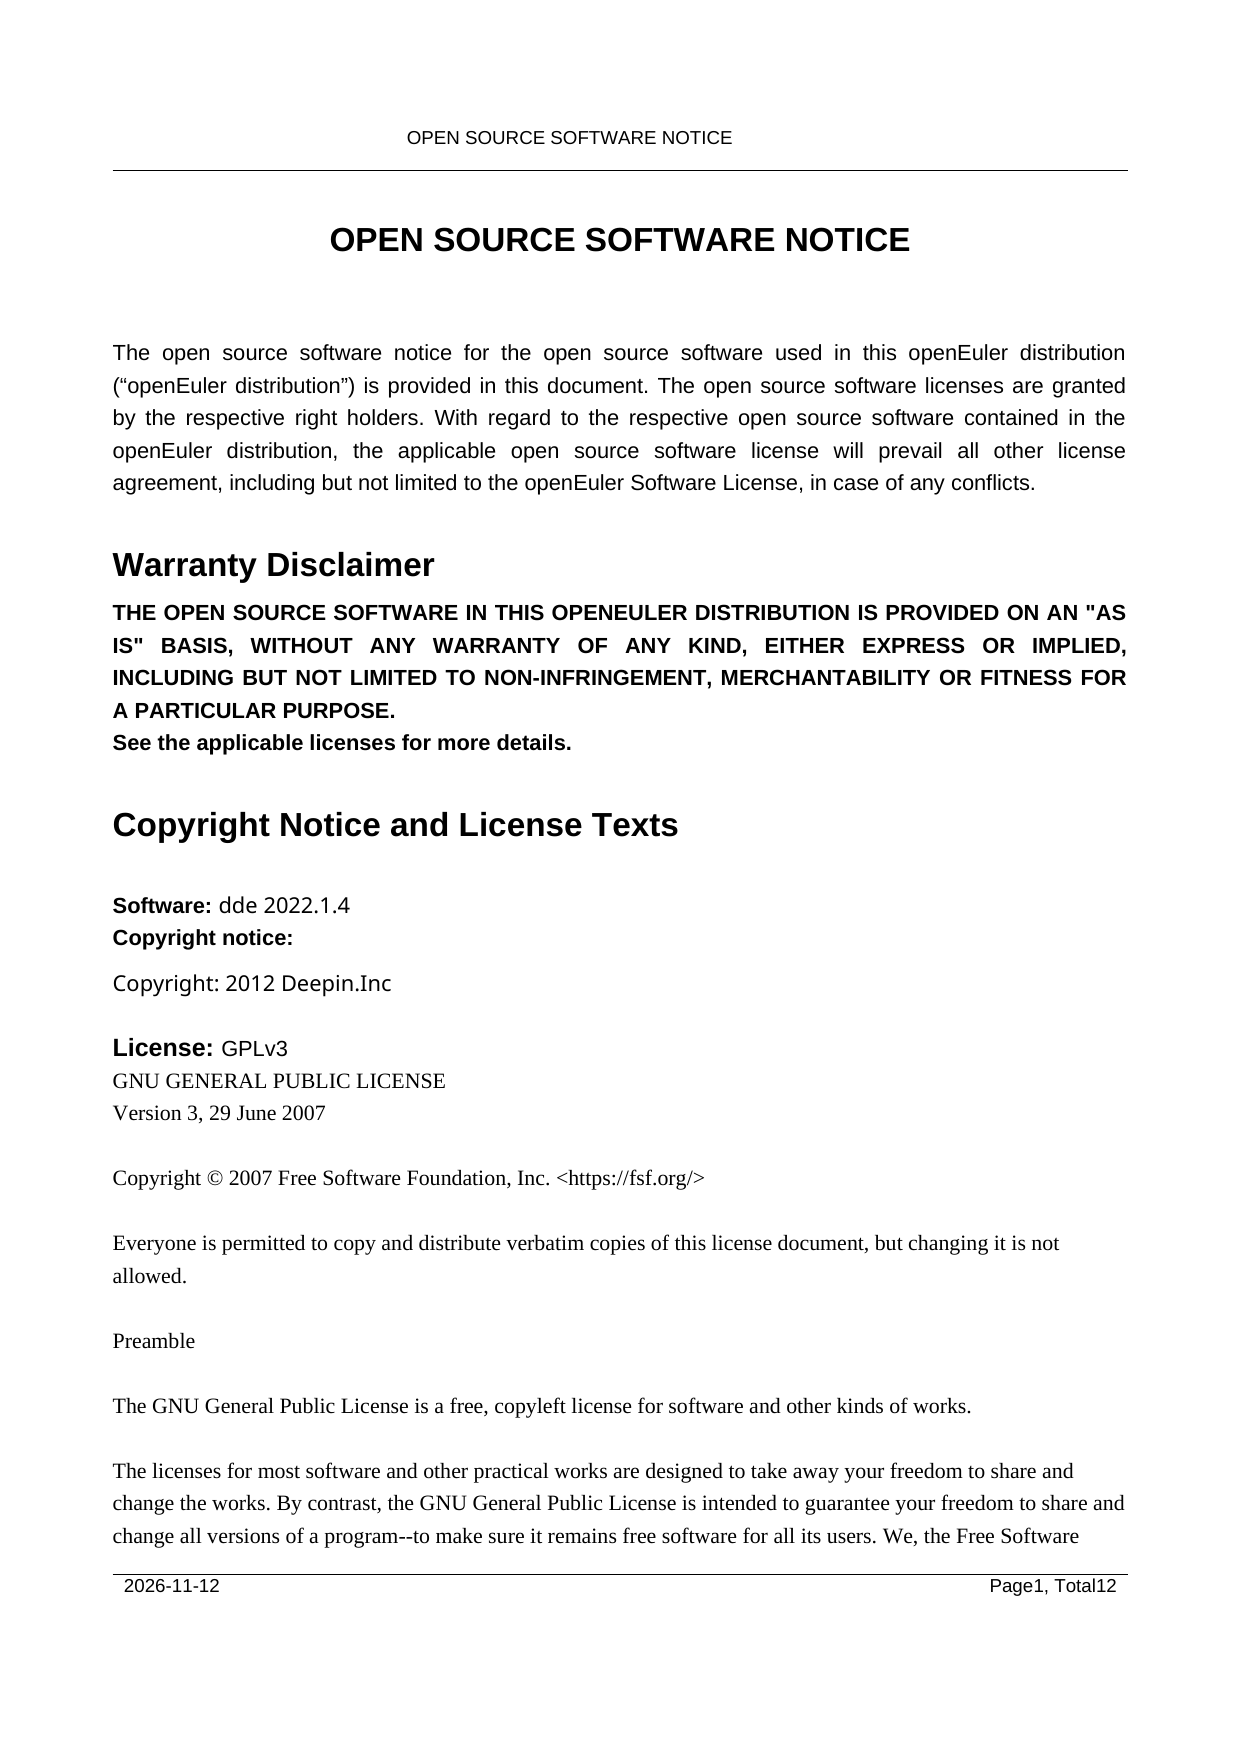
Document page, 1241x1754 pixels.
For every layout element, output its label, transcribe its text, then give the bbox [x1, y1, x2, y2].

text Copyright Notice and License Texts [112, 791, 1128, 856]
text License: GPLv3 [112, 1031, 1128, 1064]
text OPEN SOURCE SOFTWARE NOTICE [112, 206, 1128, 271]
text THE OPEN SOURCE SOFTWARE IN THIS OPENEULER DISTRIBUTION IS PROVIDED ON AN "AS IS" BASIS, WITHOUT ANY WARRANTY OF ANY KIND, EITHER EXPRESS OR IMPLIED, INCLUDING BUT NOT LIMITED TO NON-INFRINGEMENT, MERCHANTABILITY OR FITNESS FOR A PARTICULAR PURPOSE. See the applicable licenses for more details. [112, 596, 1128, 759]
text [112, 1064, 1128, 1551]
text Copyright: 2012 Deepin.Inc [112, 966, 1128, 999]
text Copyright notice: [112, 921, 1128, 954]
title Software: dde 2022.1.4 [112, 889, 1128, 921]
text The open source software notice for the open source software used in this openEuler distribution (“openEuler distribution”) is provided in this document. The open source software licenses are granted by the respective right holders. With regard to the respective open source software contained in the openEuler distribution, the applicable open source software license will prevail all other license agreement, including but not limited to the openEuler Software License, in case of any conflicts. [112, 336, 1128, 499]
text Warranty Disclaimer [112, 531, 1128, 596]
